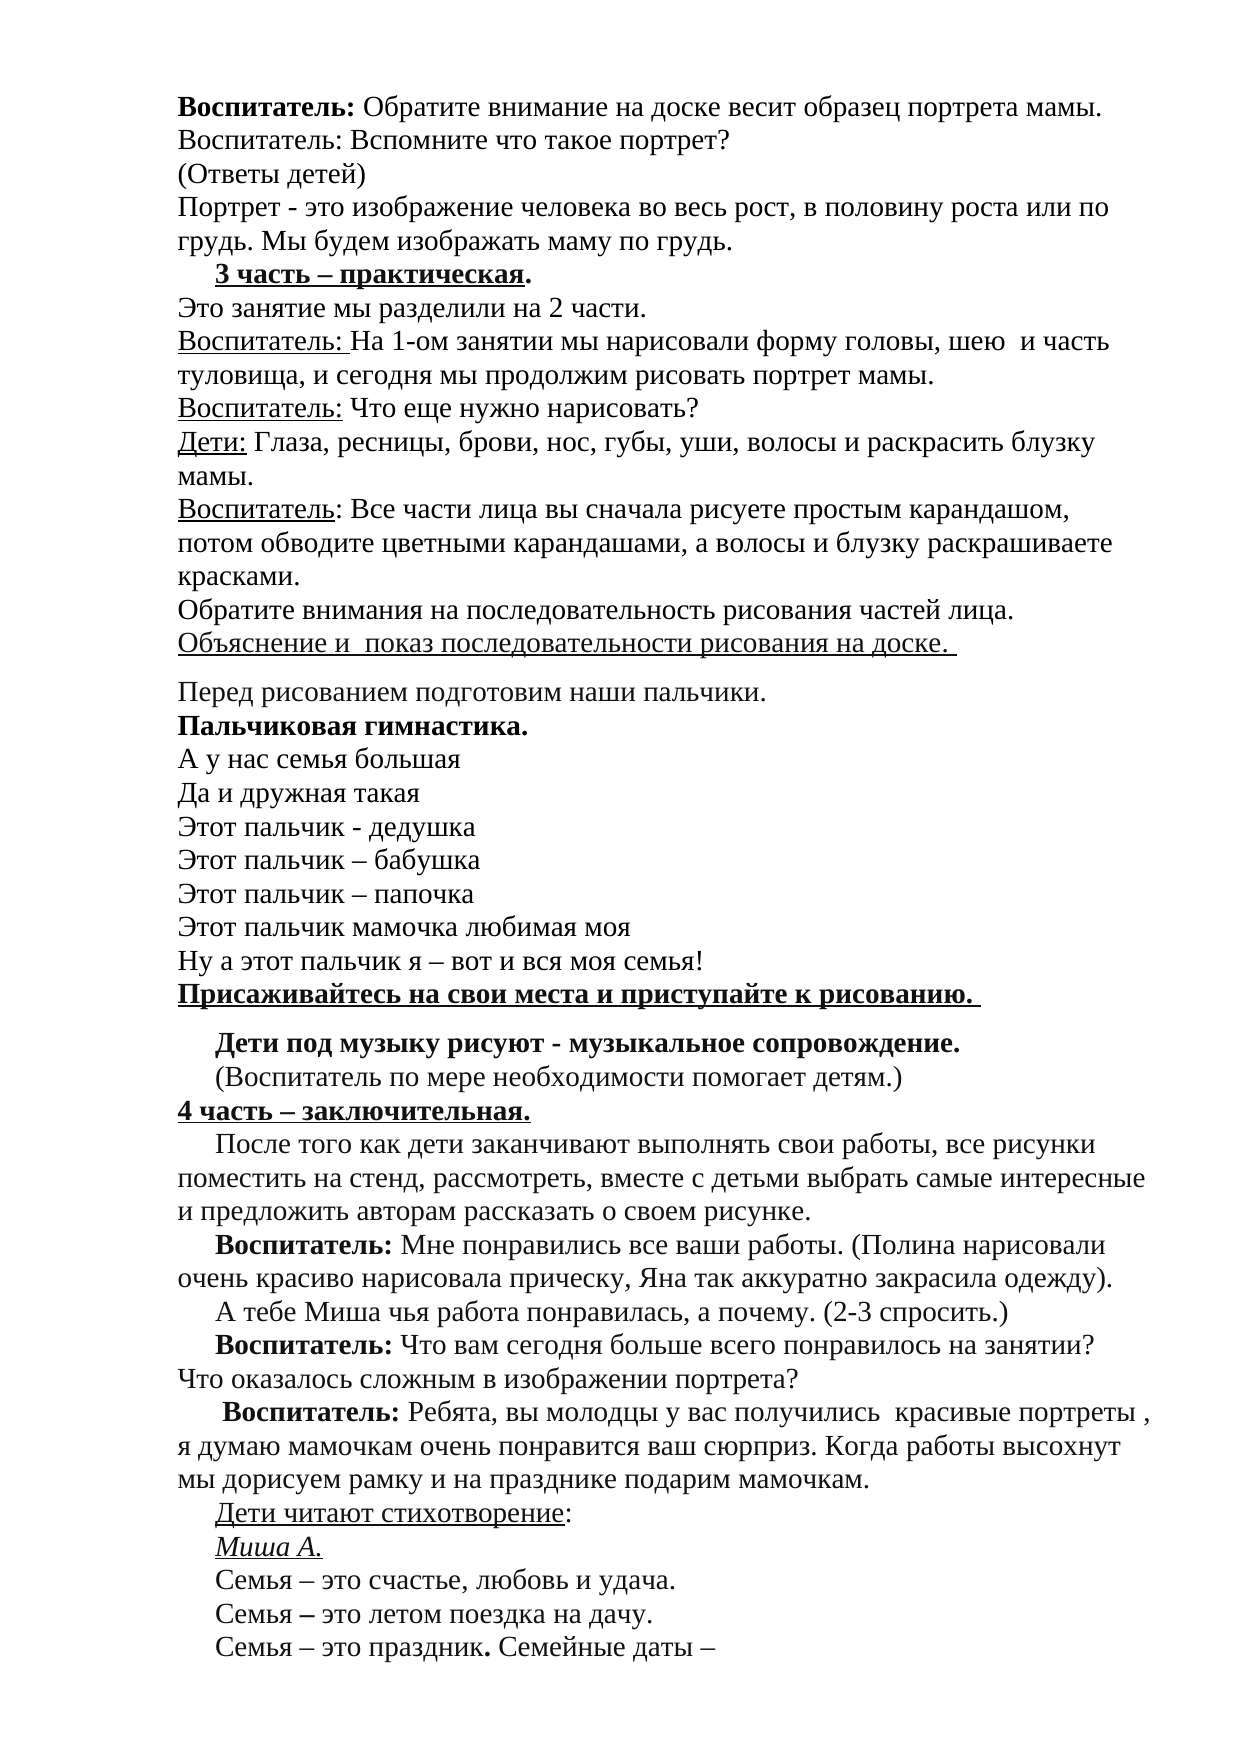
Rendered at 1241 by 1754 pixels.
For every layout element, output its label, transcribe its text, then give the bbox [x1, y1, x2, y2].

text Дети под музыку рисуют - музыкальное сопровождение. [177, 1026, 1152, 1059]
text После того как дети заканчивают выполнять свои работы, все рисунки поместить на стенд, рассмотреть, вместе с детьми выбрать самые интересные и предложить авторам рассказать о своем рисунке. [177, 1126, 1152, 1227]
text Этот пальчик – бабушка [177, 842, 1152, 876]
text (Ответы детей) [177, 156, 1152, 189]
text Этот пальчик - дедушка [177, 809, 1152, 842]
text Дети читают стихотворение: [177, 1495, 1152, 1529]
text Воспитатель: Что еще нужно нарисовать? [177, 391, 1152, 424]
text А у нас семья большая [177, 742, 1152, 775]
text Миша А. [177, 1529, 1152, 1562]
text Этот пальчик – папочка [177, 876, 1152, 909]
text Семья – это счастье, любовь и удача. [177, 1562, 1152, 1596]
text Воспитатель: Все части лица вы сначала рисуете простым карандашом, потом обводите цветными карандашами, а волосы и блузку раскрашиваете красками. [177, 491, 1152, 592]
text Воспитатель: Ребята, вы молодцы у вас получились красивые портреты , я думаю мамочкам очень понравится ваш сюрприз. Когда работы высохнут мы дорисуем рамку и на празднике подарим мамочкам. [177, 1394, 1152, 1495]
text Дети: Глаза, ресницы, брови, нос, губы, уши, волосы и раскрасить блузку мамы. [177, 424, 1152, 491]
text Семья – это летом поездка на дачу. [177, 1596, 1152, 1629]
text А тебе Миша чья работа понравилась, а почему. (2-3 спросить.) [177, 1294, 1152, 1327]
text Воспитатель: Вспомните что такое портрет? [177, 122, 1152, 156]
text Обратите внимания на последовательность рисования частей лица. [177, 592, 1152, 625]
text Семья – это праздник. Семейные даты – [177, 1629, 1152, 1663]
text Ну а этот пальчик я – вот и вся моя семья! [177, 943, 1152, 976]
text Воспитатель: Мне понравились все ваши работы. (Полина нарисовали очень красиво нарисовала прическу, Яна так аккуратно закрасила одежду). [177, 1227, 1152, 1294]
text Перед рисованием подготовим наши пальчики. [177, 674, 1152, 708]
text 4 часть – заключительная. [177, 1093, 1152, 1126]
text Воспитатель: Обратите внимание на доске весит образец портрета мамы. [177, 89, 1152, 122]
text Пальчиковая гимнастика. [177, 708, 1152, 742]
text Воспитатель: Что вам сегодня больше всего понравилось на занятии? Что оказалось сложным в изображении портрета? [177, 1327, 1152, 1394]
text Да и дружная такая [177, 775, 1152, 809]
text Портрет - это изображение человека во весь рост, в половину роста или по грудь. Мы будем изображать маму по грудь. [177, 189, 1152, 256]
text Объяснение и показ последовательности рисования на доске. [177, 625, 1152, 659]
text Этот пальчик мамочка любимая моя [177, 909, 1152, 943]
text Присаживайтесь на свои места и приступайте к рисованию. [177, 976, 1152, 1010]
text 3 часть – практическая. [177, 256, 1152, 290]
text Воспитатель: На 1-ом занятии мы нарисовали форму головы, шею и часть туловища, и сегодня мы продолжим рисовать портрет мамы. [177, 323, 1152, 391]
text (Воспитатель по мере необходимости помогает детям.) [177, 1059, 1152, 1093]
text Это занятие мы разделили на 2 части. [177, 290, 1152, 323]
